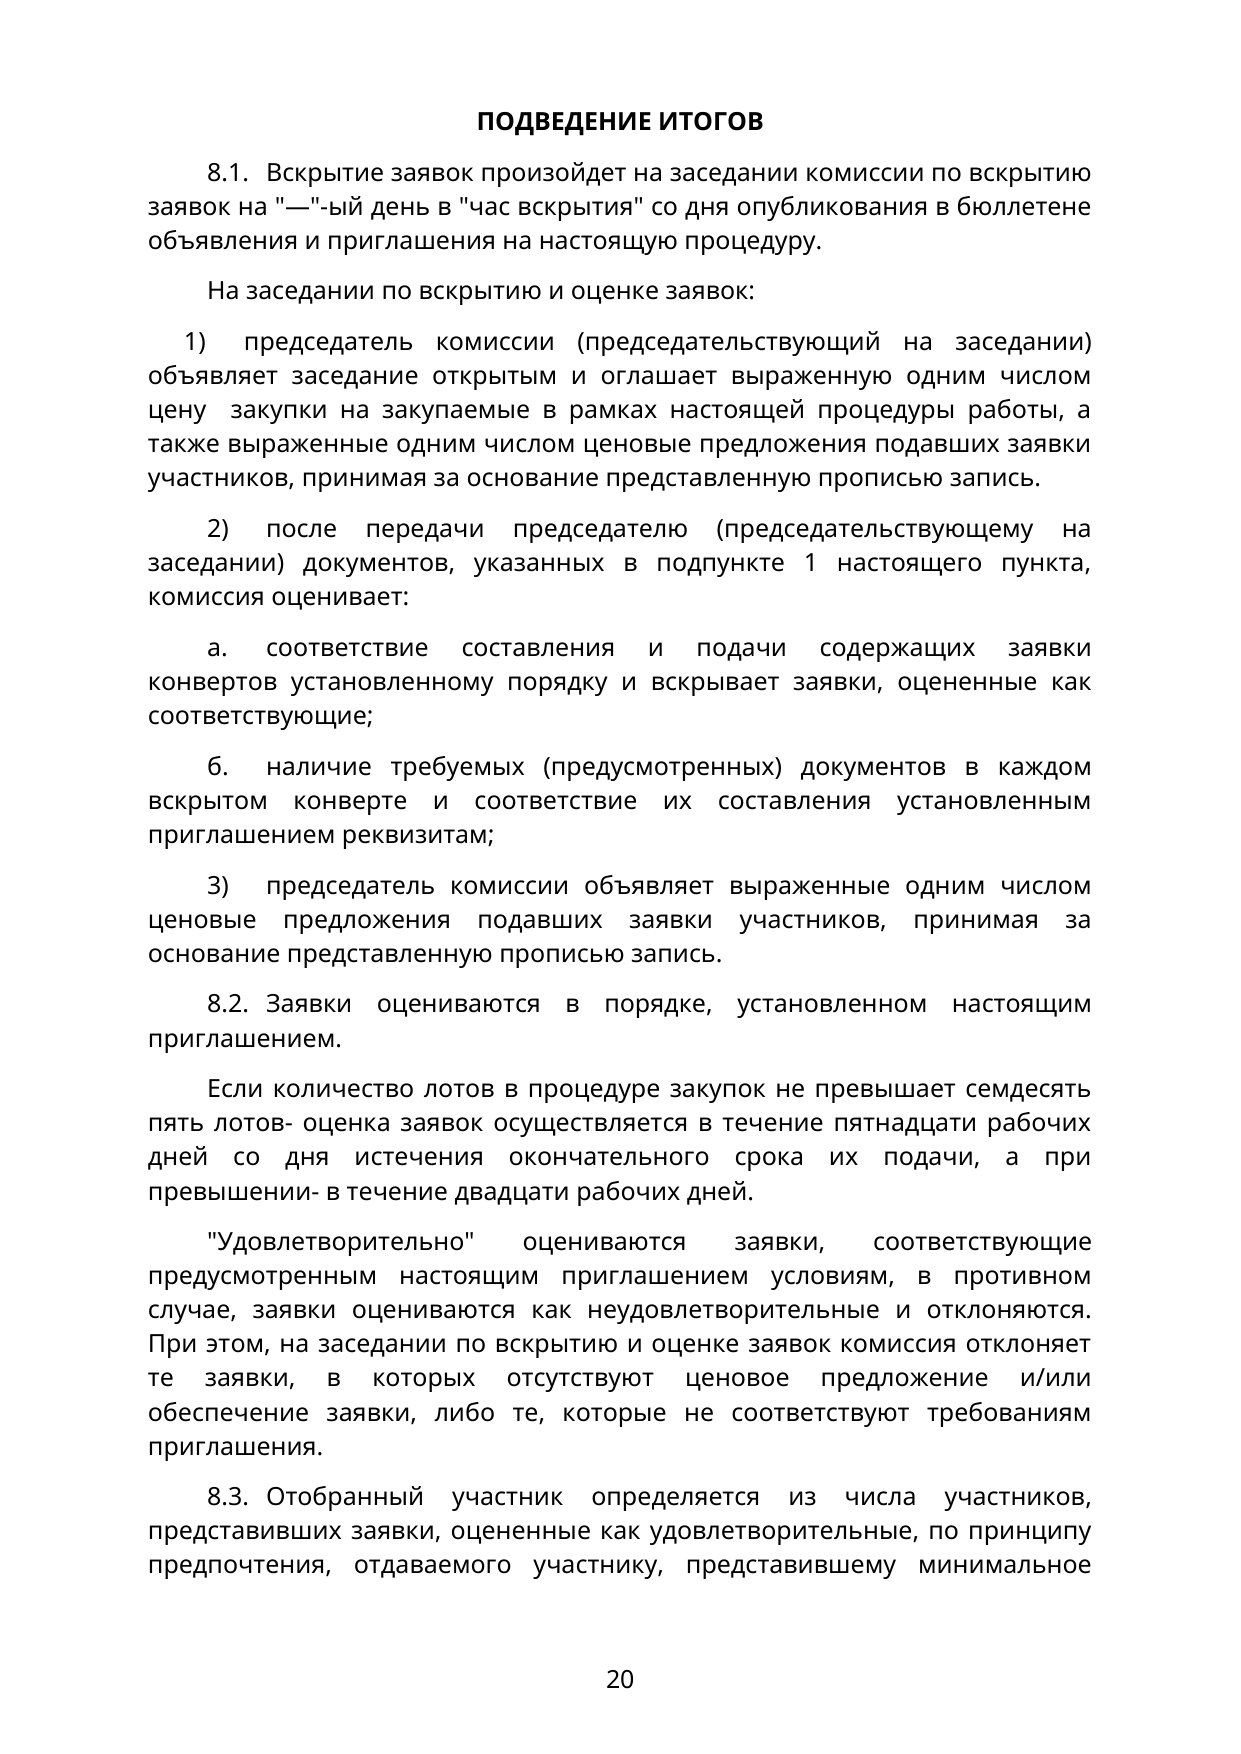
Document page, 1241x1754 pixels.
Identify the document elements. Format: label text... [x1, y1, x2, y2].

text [148, 103, 1092, 137]
text 1) председатель комиссии (председательствующий на заседании) объявляет заседание открытым и оглашает выраженную одним числом цену закупки на закупаемые в рамках настоящей процедуры работы, а также выраженные одним числом ценовые предложения подавших заявки участников, принимая за основание представленную прописью запись. [148, 324, 1092, 494]
text Если количество лотов в процедуре закупок не превышает семдесять пять лотов- оценка заявок осуществляется в течение пятнадцати рабочих дней со дня истечения окончательного срока их подачи, а при превышении- в течение двадцати рабочих дней. [148, 1071, 1092, 1207]
text На заседании по вскрытию и оценке заявок: [148, 273, 1092, 307]
text 8.1. Вскрытие заявок произойдет на заседании комиссии по вскрытию заявок на "—"-ый день в "час вскрытия" со дня опубликования в бюллетене объявления и приглашения на настоящую процедуру. [148, 154, 1092, 256]
text б. наличие требуемых (предусмотренных) документов в каждом вскрытом конверте и соответствие их составления установленным приглашением реквизитам; [148, 748, 1092, 851]
text 8.2. Заявки оцениваются в порядке, установленном настоящим приглашением. [148, 986, 1092, 1054]
text "Удовлетворительно" оцениваются заявки, соответствующие предусмотренным настоящим приглашением условиям, в противном случае, заявки оцениваются как неудовлетворительные и отклоняются. При этом, на заседании по вскрытию и оценке заявок комиссия отклоняет те заявки, в которых отсутствуют ценовое предложение и/или обеспечение заявки, либо те, которые не соответствуют требованиям приглашения. [148, 1224, 1092, 1462]
text а. соответствие составления и подачи содержащих заявки конвертов установленному порядку и вскрывает заявки, оцененные как соответствующие; [148, 629, 1092, 732]
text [148, 1479, 1092, 1581]
text 2) после передачи председателю (председательствующему на заседании) документов, указанных в подпункте 1 настоящего пункта, комиссия оценивает: [148, 511, 1092, 613]
text 3) председатель комиссии объявляет выраженные одним числом ценовые предложения подавших заявки участников, принимая за основание представленную прописью запись. [148, 867, 1092, 969]
